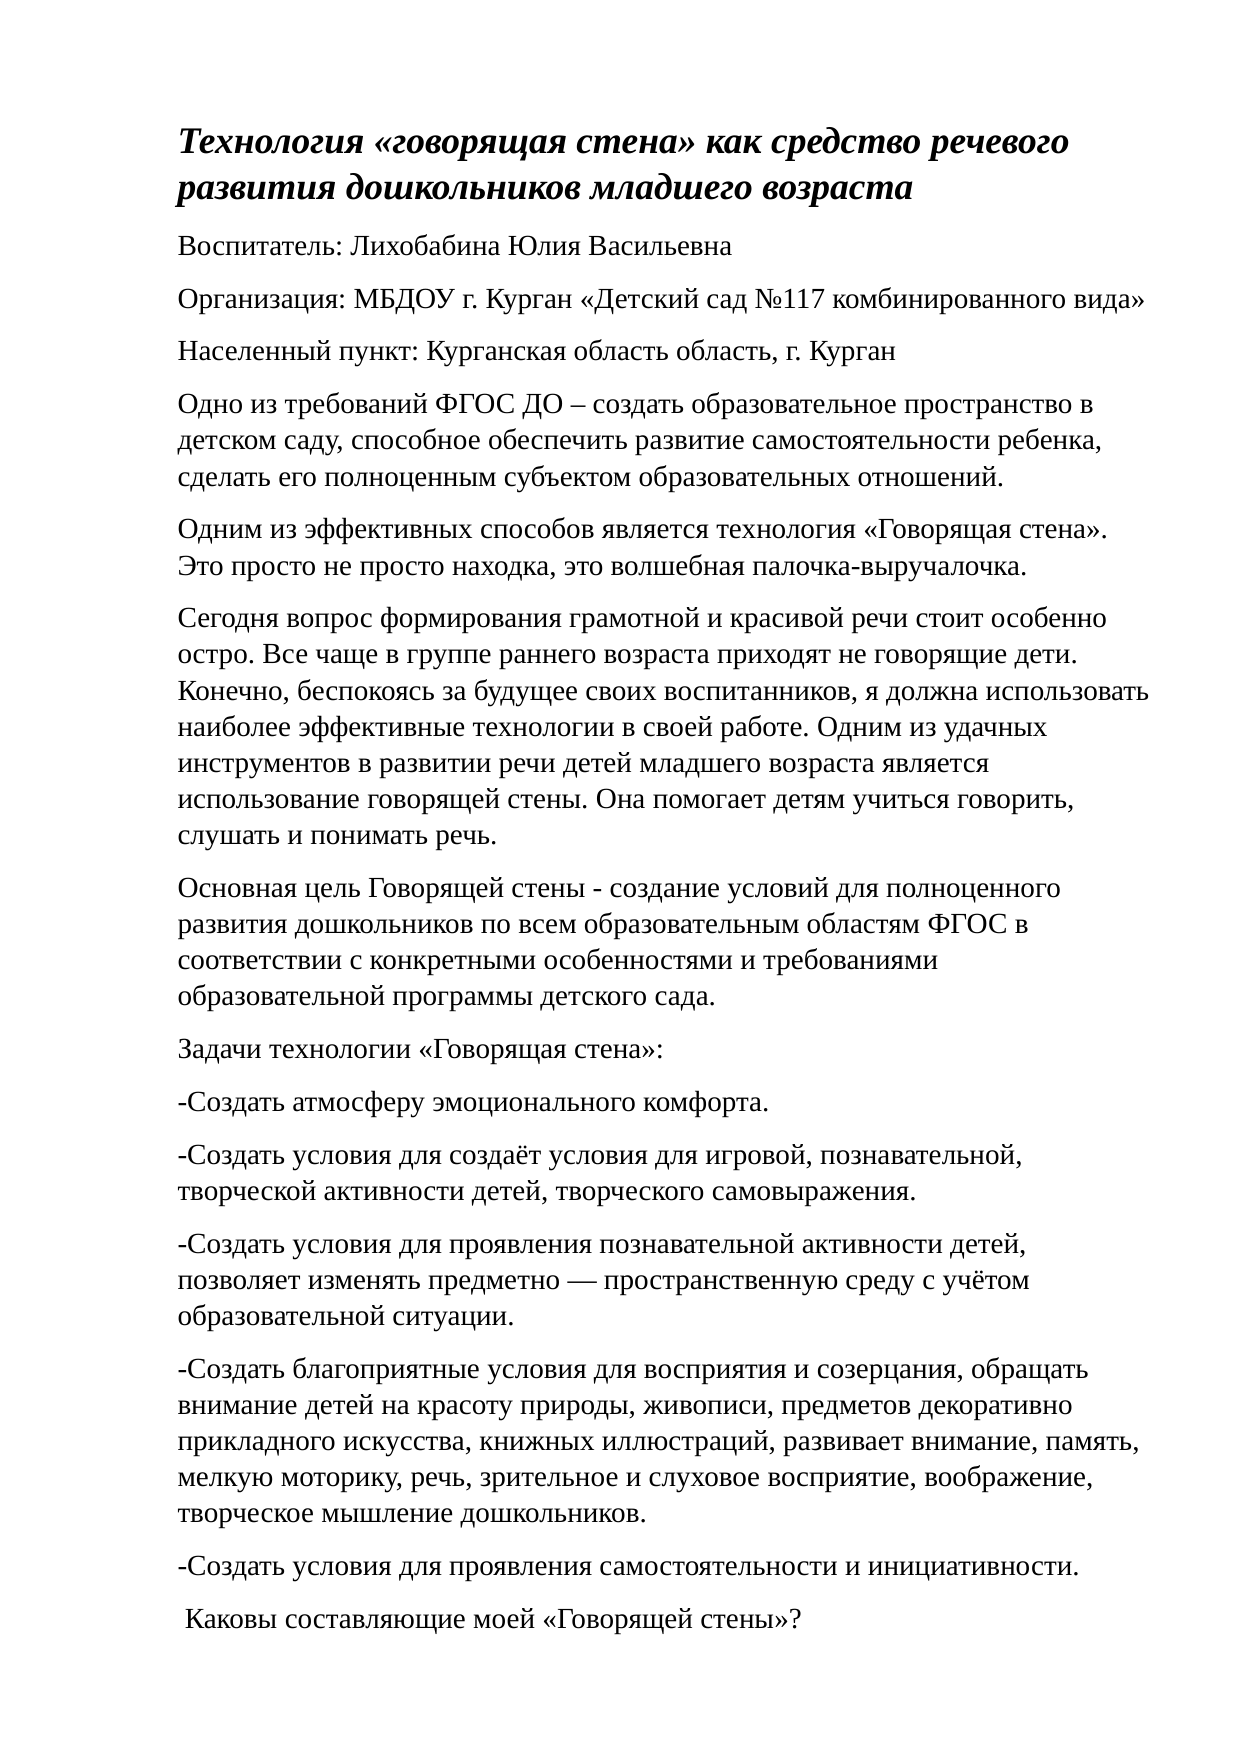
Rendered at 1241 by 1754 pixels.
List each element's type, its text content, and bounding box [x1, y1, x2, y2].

text Сегодня вопрос формирования грамотной и красивой речи стоит особенно остро. Все чаще в группе раннего возраста приходят не говорящие дети. Конечно, беспокоясь за будущее своих воспитанников, я должна использовать наиболее эффективные технологии в своей работе. Одним из удачных инструментов в развитии речи детей младшего возраста является использование говорящей стены. Она помогает детям учиться говорить, слушать и понимать речь. [177, 600, 1152, 851]
text Каковы составляющие моей «Говорящей стены»? [177, 1601, 1152, 1635]
text Организация: МБДОУ г. Курган «Детский сад №117 комбинированного вида» [177, 281, 1152, 314]
text Задачи технологии «Говорящая стена»: [177, 1031, 1152, 1065]
text Технология «говорящая стена» как средство речевого развития дошкольников младшего возраста [177, 118, 1152, 208]
text Одно из требований ФГОС ДО – создать образовательное пространство в детском саду, способное обеспечить развитие самостоятельности ребенка, сделать его полноценным субъектом образовательных отношений. [177, 386, 1152, 492]
text Основная цель Говорящей стены - создание условий для полноценного развития дошкольников по всем образовательным областям ФГОС в соответствии с конкретными особенностями и требованиями образовательной программы детского сада. [177, 870, 1152, 1012]
text Населенный пункт: Курганская область область, г. Курган [177, 333, 1152, 367]
text Воспитатель: Лихобабина Юлия Васильевна [177, 228, 1152, 261]
text -Создать атмосферу эмоционального комфорта. [177, 1084, 1152, 1118]
text -Создать условия для проявления познавательной активности детей, позволяет изменять предметно — пространственную среду с учётом образовательной ситуации. [177, 1226, 1152, 1332]
text -Создать условия для проявления самостоятельности и инициативности. [177, 1548, 1152, 1582]
text Одним из эффективных способов является технология «Говорящая стена». Это просто не просто находка, это волшебная палочка-выручалочка. [177, 511, 1152, 581]
text -Создать благоприятные условия для восприятия и созерцания, обращать внимание детей на красоту природы, живописи, предметов декоративно прикладного искусства, книжных иллюстраций, развивает внимание, память, мелкую моторику, речь, зрительное и слуховое восприятие, воображение, творческое мышление дошкольников. [177, 1351, 1152, 1529]
text -Создать условия для создаёт условия для игровой, познавательной, творческой активности детей, творческого самовыражения. [177, 1137, 1152, 1207]
